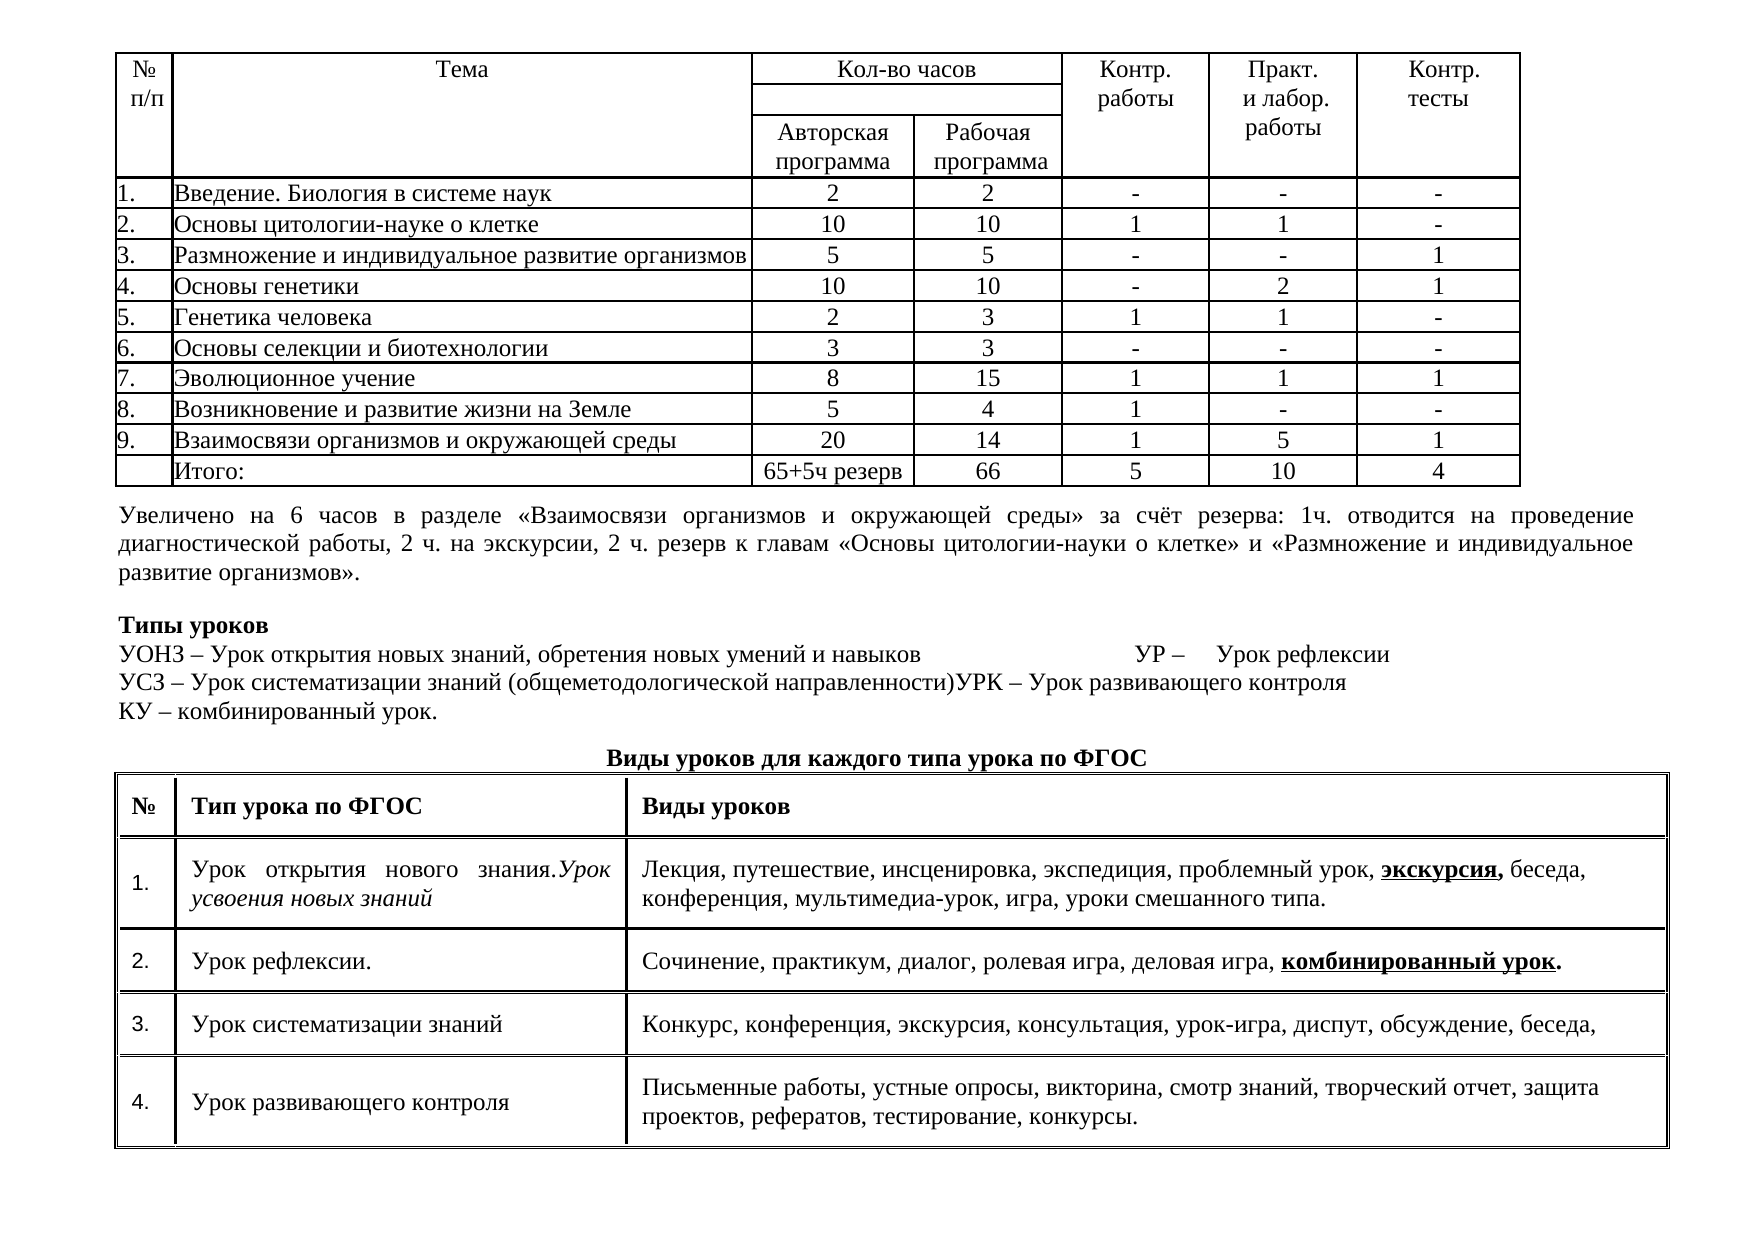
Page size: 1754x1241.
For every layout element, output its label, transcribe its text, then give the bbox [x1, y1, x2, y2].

table_cell 5 [915, 240, 1061, 269]
table_cell 14 [915, 425, 1061, 454]
table_cell 5 [753, 240, 913, 269]
text Увеличено на 6 часов в разделе «Взаимосвязи организмов и окружающей среды» за счёт резерва: 1ч. отводится на проведение диагностической работы, 2 ч. на экскурсии, 2 ч. резерв к главам «Основы цитологии-науки о клетке» и «Размножение и индивидуальное развитие организмов». [118, 500, 1636, 586]
table_cell 1 [1063, 302, 1208, 331]
text КУ – комбинированный урок. [118, 696, 1636, 725]
table_cell 1 [1063, 364, 1208, 392]
table_cell Возникновение и развитие жизни на Земле [174, 394, 751, 423]
table_cell 1 [1063, 425, 1208, 454]
table_cell - [1358, 179, 1519, 207]
table_cell [117, 456, 171, 485]
table_cell Основы генетики [174, 271, 751, 300]
table_header Контр. тесты [1358, 54, 1519, 176]
table_cell Генетика человека [174, 302, 751, 331]
table_cell 3 [915, 302, 1061, 331]
table_cell 1 [1063, 209, 1208, 238]
table_cell Основы селекции и биотехнологии [174, 333, 751, 361]
table_cell - [1358, 333, 1519, 361]
table_cell - [1063, 179, 1208, 207]
table_cell Введение. Биология в системе наук [174, 179, 751, 207]
table_cell 4. [118, 1054, 175, 1146]
table_cell 4. [117, 271, 171, 300]
table_cell Эволюционное учение [174, 364, 751, 392]
table_header Виды уроков [626, 775, 1666, 835]
table_cell 10 [915, 209, 1061, 238]
table_cell 1 [1210, 364, 1356, 392]
table_cell 6. [117, 333, 171, 361]
text УОНЗ – Урок открытия новых знаний, обретения новых умений и навыков УР – Урок рефлексии [118, 639, 1636, 667]
table_cell 65+5ч резерв [753, 456, 913, 485]
table_cell Размножение и индивидуальное развитие организмов [174, 240, 751, 269]
table_cell Основы цитологии-науке о клетке [174, 209, 751, 238]
table_cell 3. [117, 240, 171, 269]
table_cell 10 [1210, 456, 1356, 485]
table_header Кол-во часов [753, 54, 1061, 83]
table_cell - [1063, 333, 1208, 361]
table_cell 8 [753, 364, 913, 392]
table_cell - [1210, 179, 1356, 207]
table_cell - [1063, 240, 1208, 269]
table_cell 1 [1358, 240, 1519, 269]
table_cell 5 [1063, 456, 1208, 485]
table_cell 1. [117, 179, 171, 207]
table_cell Урок рефлексии. [177, 930, 625, 990]
table_cell 4 [915, 394, 1061, 423]
table_cell Сочинение, практикум, диалог, ролевая игра, деловая игра, комбинированный урок. [628, 927, 1666, 990]
table_cell 10 [753, 209, 913, 238]
table_cell 2 [753, 302, 913, 331]
table_cell 1 [1358, 364, 1519, 392]
table_cell 8. [117, 394, 171, 423]
table_cell 10 [915, 271, 1061, 300]
table_cell 2 [1210, 271, 1356, 300]
text Виды уроков для каждого типа урока по ФГОС [118, 725, 1636, 772]
table_cell - [1210, 394, 1356, 423]
table_cell Взаимосвязи организмов и окружающей среды [174, 425, 751, 454]
table_cell 2 [915, 179, 1061, 207]
table_cell 2. [117, 209, 171, 238]
table_cell 2. [118, 927, 174, 990]
table_cell 5 [753, 394, 913, 423]
table_cell 4 [1358, 456, 1519, 485]
table_cell 1 [1063, 394, 1208, 423]
table_cell 1 [1210, 302, 1356, 331]
table_cell 15 [915, 364, 1061, 392]
table_cell Письменные работы, устные опросы, викторина, смотр знаний, творческий отчет, защита проектов, рефератов, тестирование, конкурсы. [626, 1054, 1667, 1146]
table_cell - [1358, 394, 1519, 423]
table_cell Авторская программа [753, 116, 913, 176]
table_cell - [1063, 271, 1208, 300]
table_cell - [1358, 209, 1519, 238]
table_cell [753, 85, 1061, 114]
table_cell - [1210, 240, 1356, 269]
table_cell 1 [1210, 209, 1356, 238]
table_cell 20 [753, 425, 913, 454]
table_cell Итого: [174, 456, 751, 485]
table_cell 5 [1210, 425, 1356, 454]
table_cell - [1358, 302, 1519, 331]
table_header № п/п [117, 54, 171, 176]
table_cell 10 [753, 271, 913, 300]
table_cell Урок систематизации знаний [177, 994, 625, 1053]
table_header Тема [174, 54, 751, 176]
table_cell 3. [118, 990, 174, 1053]
table_cell 66 [915, 456, 1061, 485]
table_cell 9. [117, 425, 171, 454]
table_cell 2 [753, 179, 913, 207]
table_cell Урок открытия нового знания.Урок усвоения новых знаний [177, 839, 625, 927]
table_cell Рабочая программа [915, 116, 1061, 176]
table_cell 1 [1358, 271, 1519, 300]
table_cell 3 [753, 333, 913, 361]
table_cell 7. [117, 364, 171, 392]
text УСЗ – Урок систематизации знаний (общеметодологической направленности)УРК – Урок развивающего контроля [118, 667, 1636, 696]
table_cell 1. [118, 835, 174, 927]
table_header № [118, 775, 175, 835]
table_header Контр. работы [1063, 54, 1208, 176]
table_cell Конкурс, конференция, экскурсия, консультация, урок-игра, диспут, обсуждение, беседа, [628, 990, 1667, 1053]
table_cell 3 [915, 333, 1061, 361]
table_cell 5. [117, 302, 171, 331]
table_cell Лекция, путешествие, инсценировка, экспедиция, проблемный урок, экскурсия, беседа, конференция, мультимедиа-урок, игра, уроки смешанного типа. [628, 835, 1667, 927]
table_header Практ. и лабор. работы [1210, 54, 1356, 176]
table_cell Урок развивающего контроля [175, 1057, 626, 1146]
table_header Тип урока по ФГОС [175, 775, 626, 835]
text Типы уроков [118, 610, 1636, 639]
table_cell - [1210, 333, 1356, 361]
table_cell 1 [1358, 425, 1519, 454]
